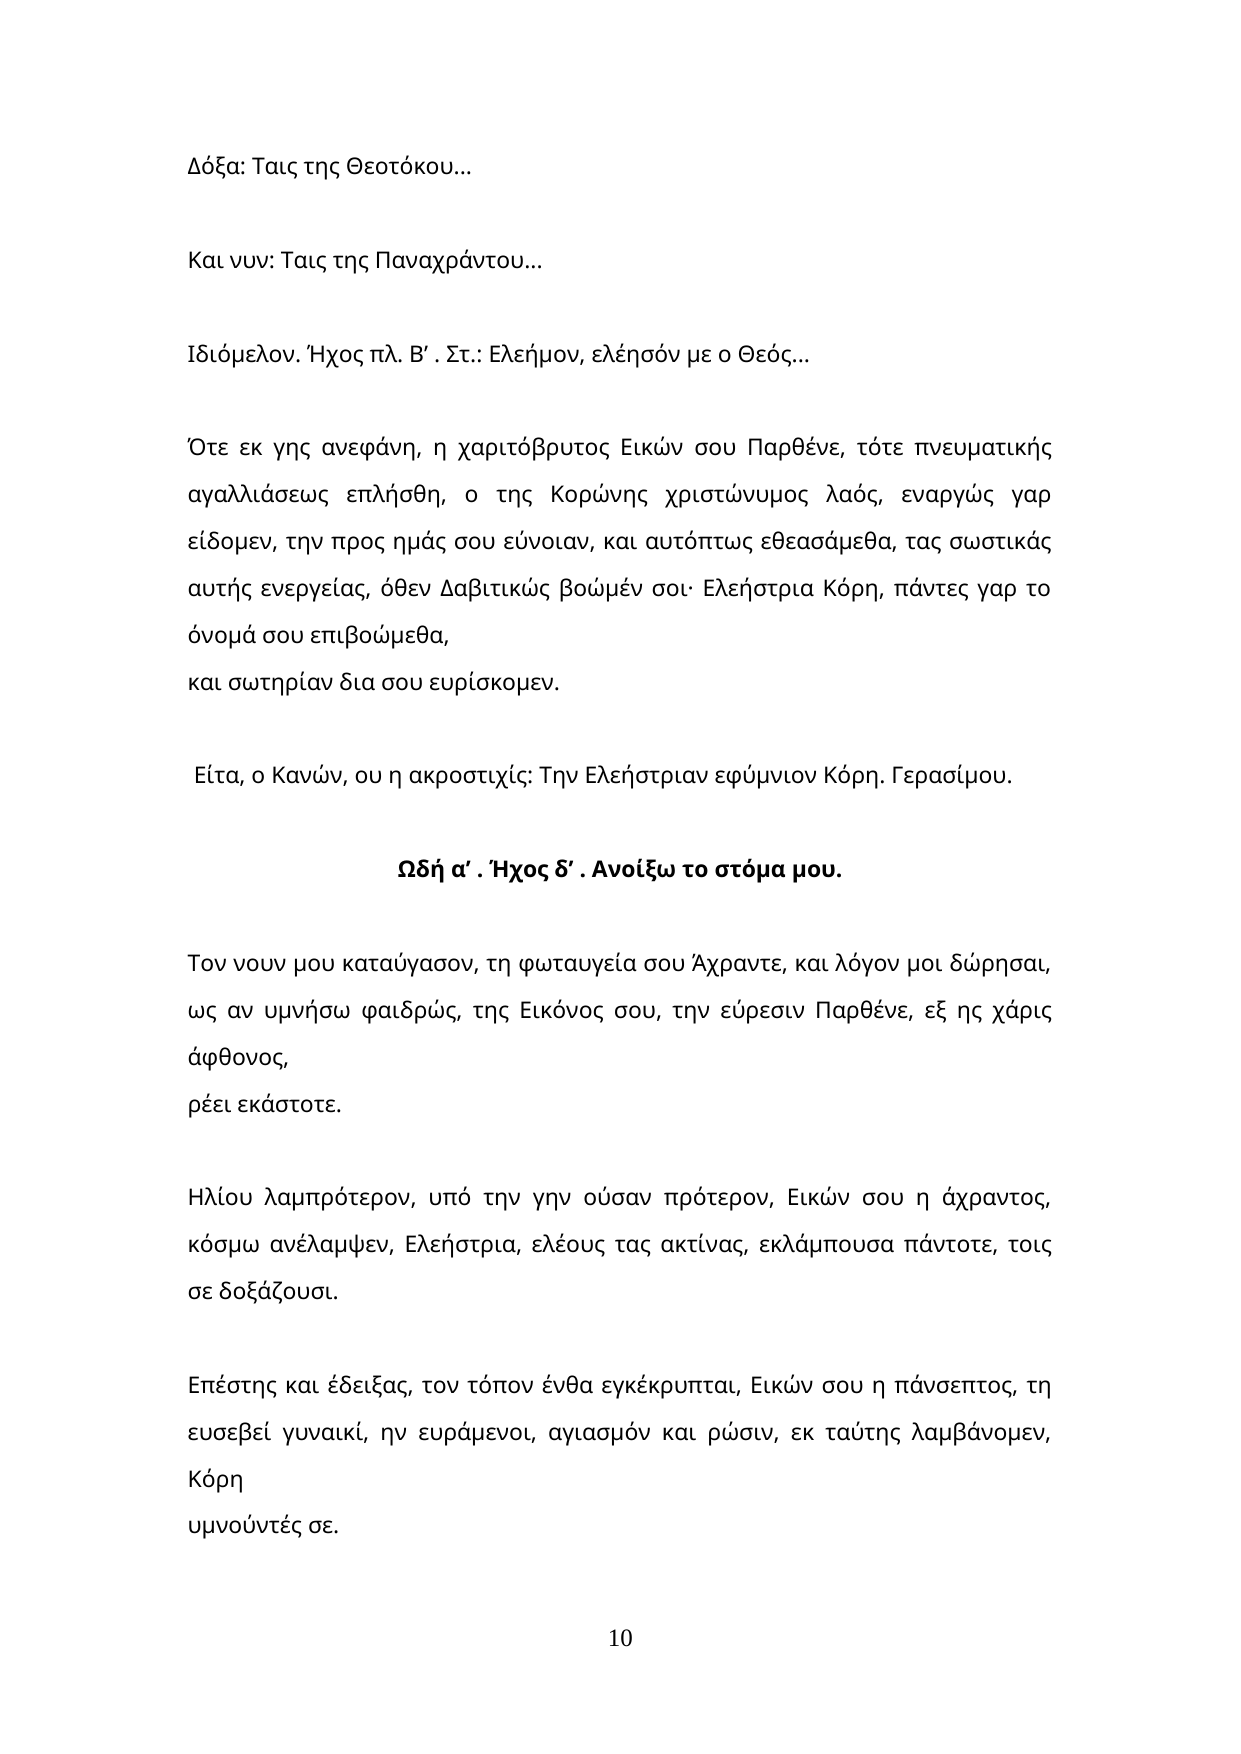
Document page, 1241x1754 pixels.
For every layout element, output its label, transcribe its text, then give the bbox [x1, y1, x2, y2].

text Επέστης και έδειξας, τον τόπον ένθα εγκέκρυπται, Εικών σου η πάνσεπτος, τη ευσεβεί γυναικί, ην ευράμενοι, αγιασμόν και ρώσιν, εκ ταύτης λαμβάνομεν, Κόρη [187, 1369, 1053, 1494]
text Ηλίου λαμπρότερον, υπό την γην ούσαν πρότερον, Εικών σου η άχραντος, κόσμω ανέλαμψεν, Ελεήστρια, ελέους τας ακτίνας, εκλάμπουσα πάντοτε, τοις σε δοξάζουσι. [187, 1181, 1053, 1306]
text Ωδή α’ . Ήχος δ’ . Ανοίξω το στόμα μου. [187, 853, 1053, 884]
text Ότε εκ γης ανεφάνη, η χαριτόβρυτος Εικών σου Παρθένε, τότε πνευματικής αγαλλιάσεως επλήσθη, ο της Κορώνης χριστώνυμος λαός, εναργώς γαρ είδομεν, την προς ημάς σου εύνοιαν, και αυτόπτως εθεασάμεθα, τας σωστικάς αυτής ενεργείας, όθεν Δαβιτικώς βοώμέν σοι· Ελεήστρια Κόρη, πάντες γαρ το όνομά σου επιβοώμεθα, [187, 431, 1053, 650]
text Δόξα: Ταις της Θεοτόκου... [187, 150, 1053, 181]
text Είτα, ο Κανών, ου η ακροστιχίς: Την Ελεήστριαν εφύμνιον Κόρη. Γερασίμου. [187, 759, 1053, 791]
text Και νυν: Ταις της Παναχράντου... [187, 244, 1053, 275]
text και σωτηρίαν δια σου ευρίσκομεν. [187, 666, 1053, 697]
text υμνούντές σε. [187, 1509, 1053, 1541]
text Τον νουν μου καταύγασον, τη φωταυγεία σου Άχραντε, και λόγον μοι δώρησαι, ως αν υμνήσω φαιδρώς, της Εικόνος σου, την εύρεσιν Παρθένε, εξ ης χάρις άφθονος, [187, 947, 1053, 1072]
text ρέει εκάστοτε. [187, 1087, 1053, 1119]
text Ιδιόμελον. Ήχος πλ. Β’ . Στ.: Ελεήμον, ελέησόν με ο Θεός... [187, 337, 1053, 369]
